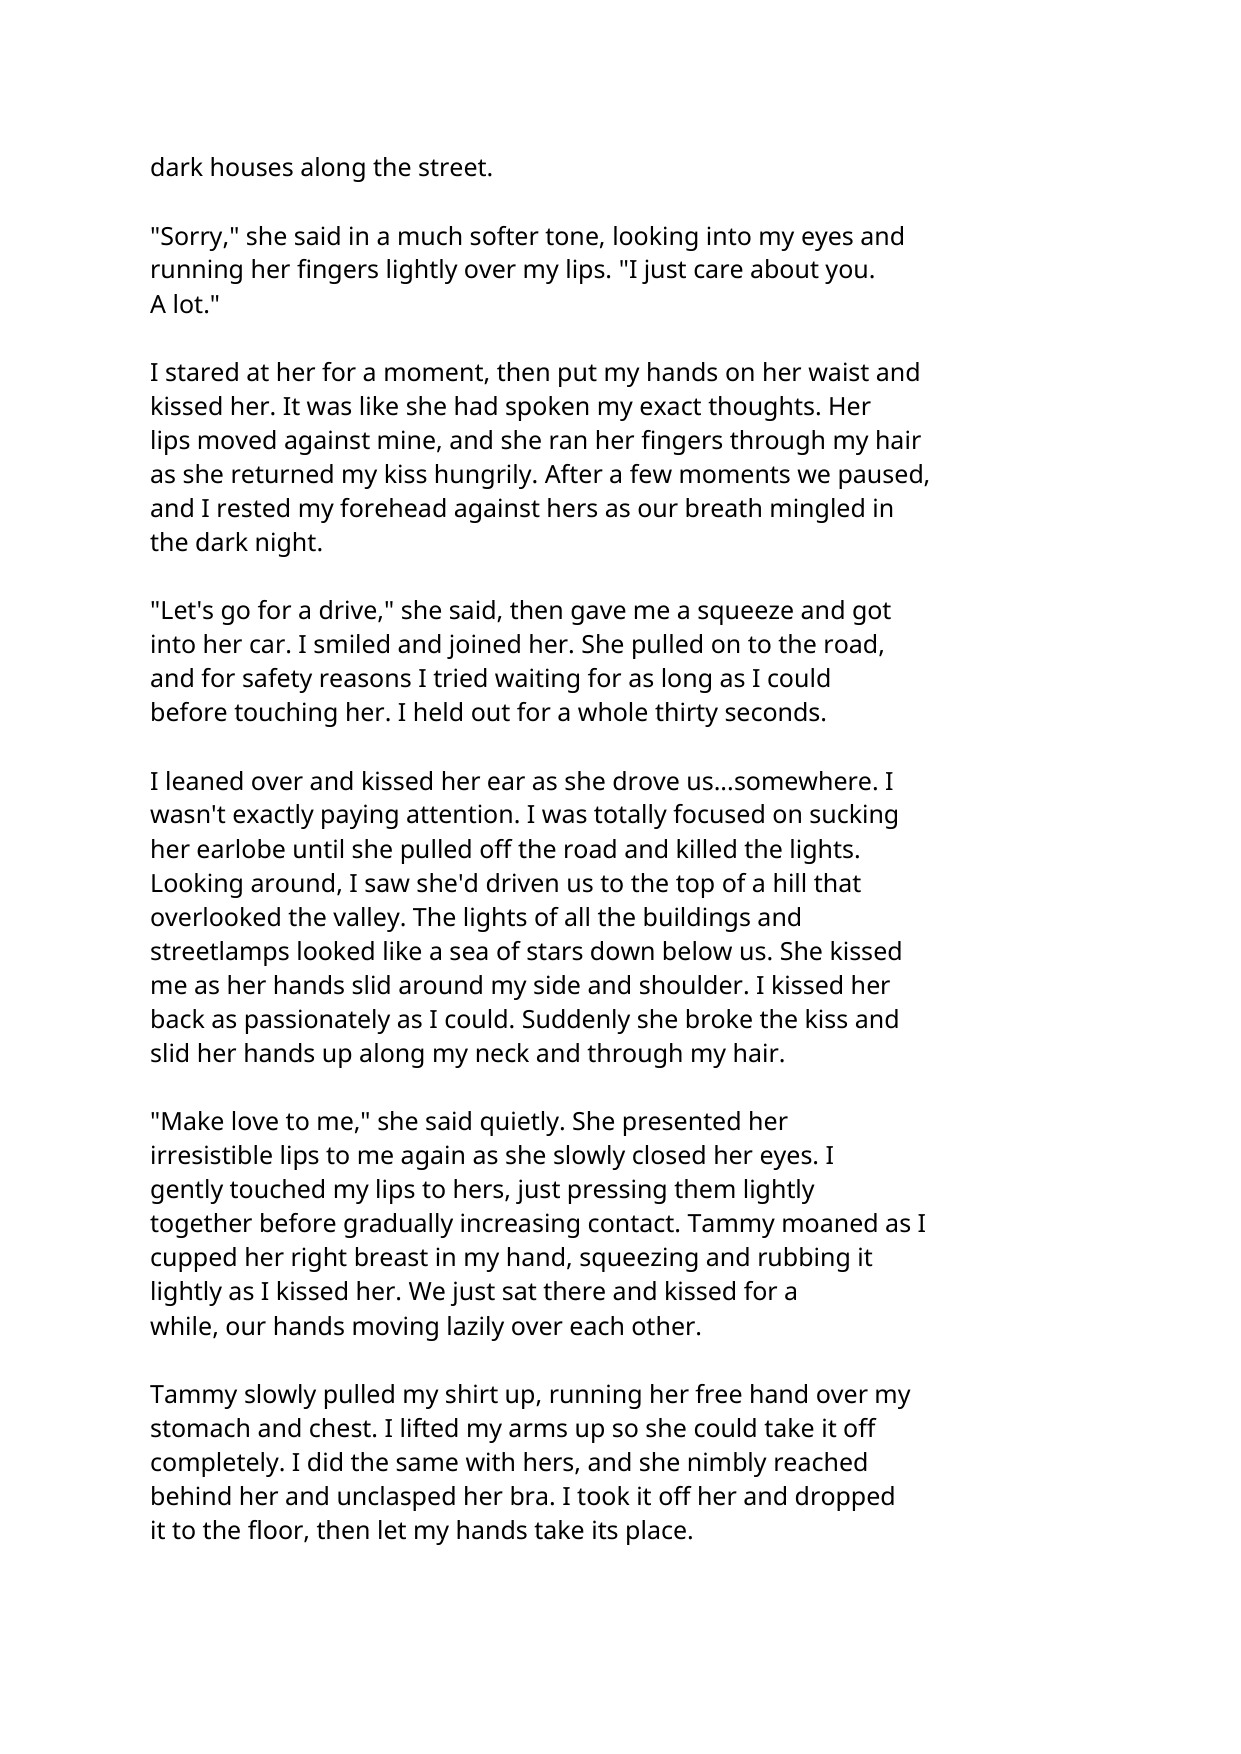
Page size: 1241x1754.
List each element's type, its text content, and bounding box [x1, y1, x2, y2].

text cupped her right breast in my hand, squeezing and rubbing it [150, 1240, 1090, 1274]
text Tammy slowly pulled my shirt up, running her free hand over my [150, 1376, 1090, 1410]
text lightly as I kissed her. We just sat there and kissed for a [150, 1274, 1090, 1308]
text kissed her. It was like she had spoken my exact thoughts. Her [150, 388, 1090, 422]
text lips moved against mine, and she ran her fingers through my hair [150, 422, 1090, 457]
text her earlobe until she pulled off the road and killed the lights. [150, 831, 1090, 865]
text behind her and unclasped her bra. I took it off her and dropped [150, 1478, 1090, 1512]
text I stared at her for a moment, then put my hands on her waist and [150, 354, 1090, 388]
text it to the floor, then let my hands take its place. [150, 1512, 1090, 1547]
text while, our hands moving lazily over each other. [150, 1308, 1090, 1342]
text "Sorry," she said in a much softer tone, looking into my eyes and [150, 218, 1090, 252]
text Looking around, I saw she'd driven us to the top of a hill that [150, 865, 1090, 899]
text as she returned my kiss hungrily. After a few moments we paused, [150, 457, 1090, 491]
text A lot." [150, 286, 1090, 320]
text completely. I did the same with hers, and she nimbly reached [150, 1444, 1090, 1478]
text me as her hands slid around my side and shoulder. I kissed her [150, 967, 1090, 1002]
text stomach and chest. I lifted my arms up so she could take it off [150, 1410, 1090, 1444]
text before touching her. I held out for a whole thirty seconds. [150, 695, 1090, 729]
text and I rested my forehead against hers as our breath mingled in [150, 491, 1090, 525]
text overlooked the valley. The lights of all the buildings and [150, 899, 1090, 933]
text I leaned over and kissed her ear as she drove us...somewhere. I [150, 763, 1090, 797]
text streetlamps looked like a sea of stars down below us. She kissed [150, 933, 1090, 967]
text "Let's go for a drive," she said, then gave me a squeeze and got [150, 593, 1090, 627]
text irresistible lips to me again as she slowly closed her eyes. I [150, 1138, 1090, 1172]
text together before gradually increasing contact. Tammy moaned as I [150, 1206, 1090, 1240]
text slid her hands up along my neck and through my hair. [150, 1036, 1090, 1070]
text dark houses along the street. [150, 150, 1090, 184]
text gently touched my lips to hers, just pressing them lightly [150, 1172, 1090, 1206]
text "Make love to me," she said quietly. She presented her [150, 1104, 1090, 1138]
text back as passionately as I could. Suddenly she broke the kiss and [150, 1002, 1090, 1036]
text into her car. I smiled and joined her. She pulled on to the road, [150, 627, 1090, 661]
text the dark night. [150, 525, 1090, 559]
text and for safety reasons I tried waiting for as long as I could [150, 661, 1090, 695]
text wasn't exactly paying attention. I was totally focused on sucking [150, 797, 1090, 831]
text running her fingers lightly over my lips. "I just care about you. [150, 252, 1090, 286]
